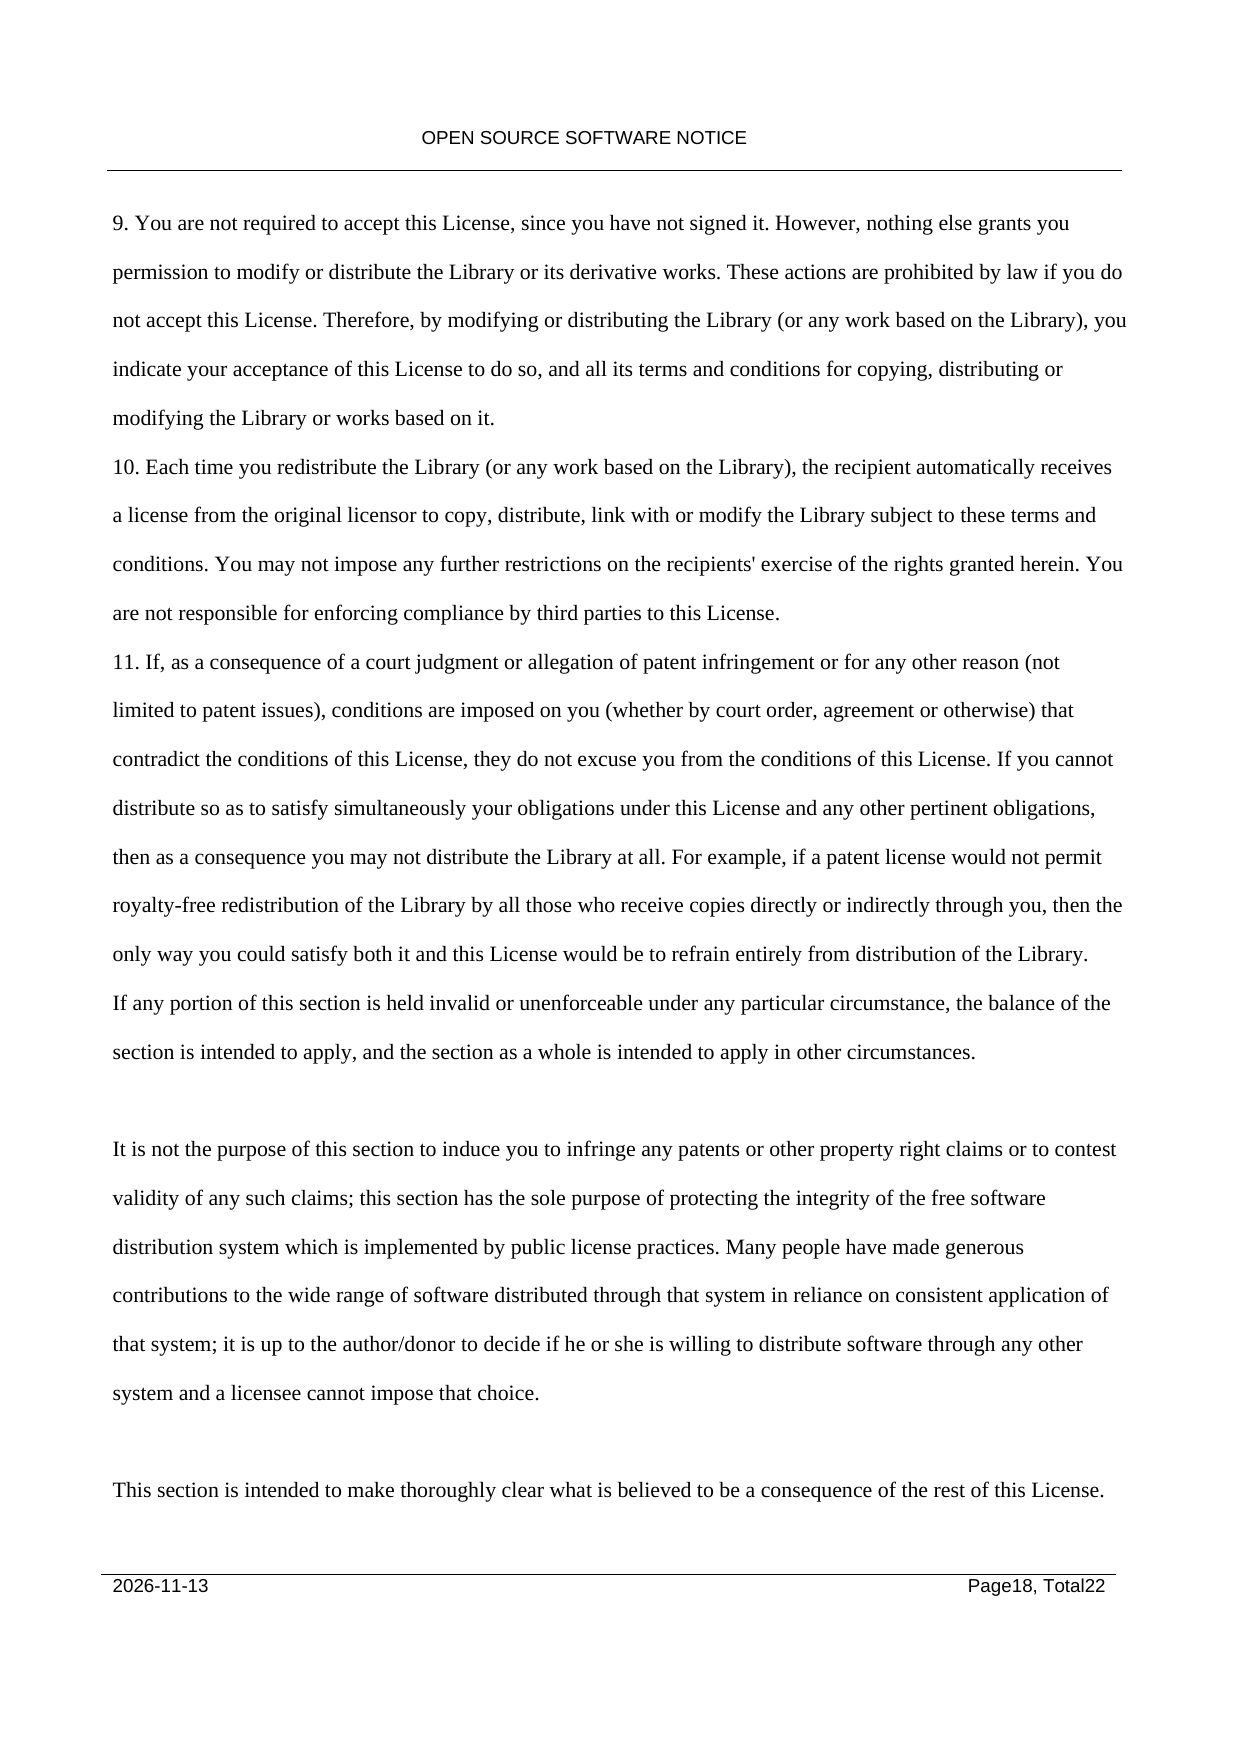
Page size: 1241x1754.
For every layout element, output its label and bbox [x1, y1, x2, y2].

text [112, 206, 1128, 1506]
